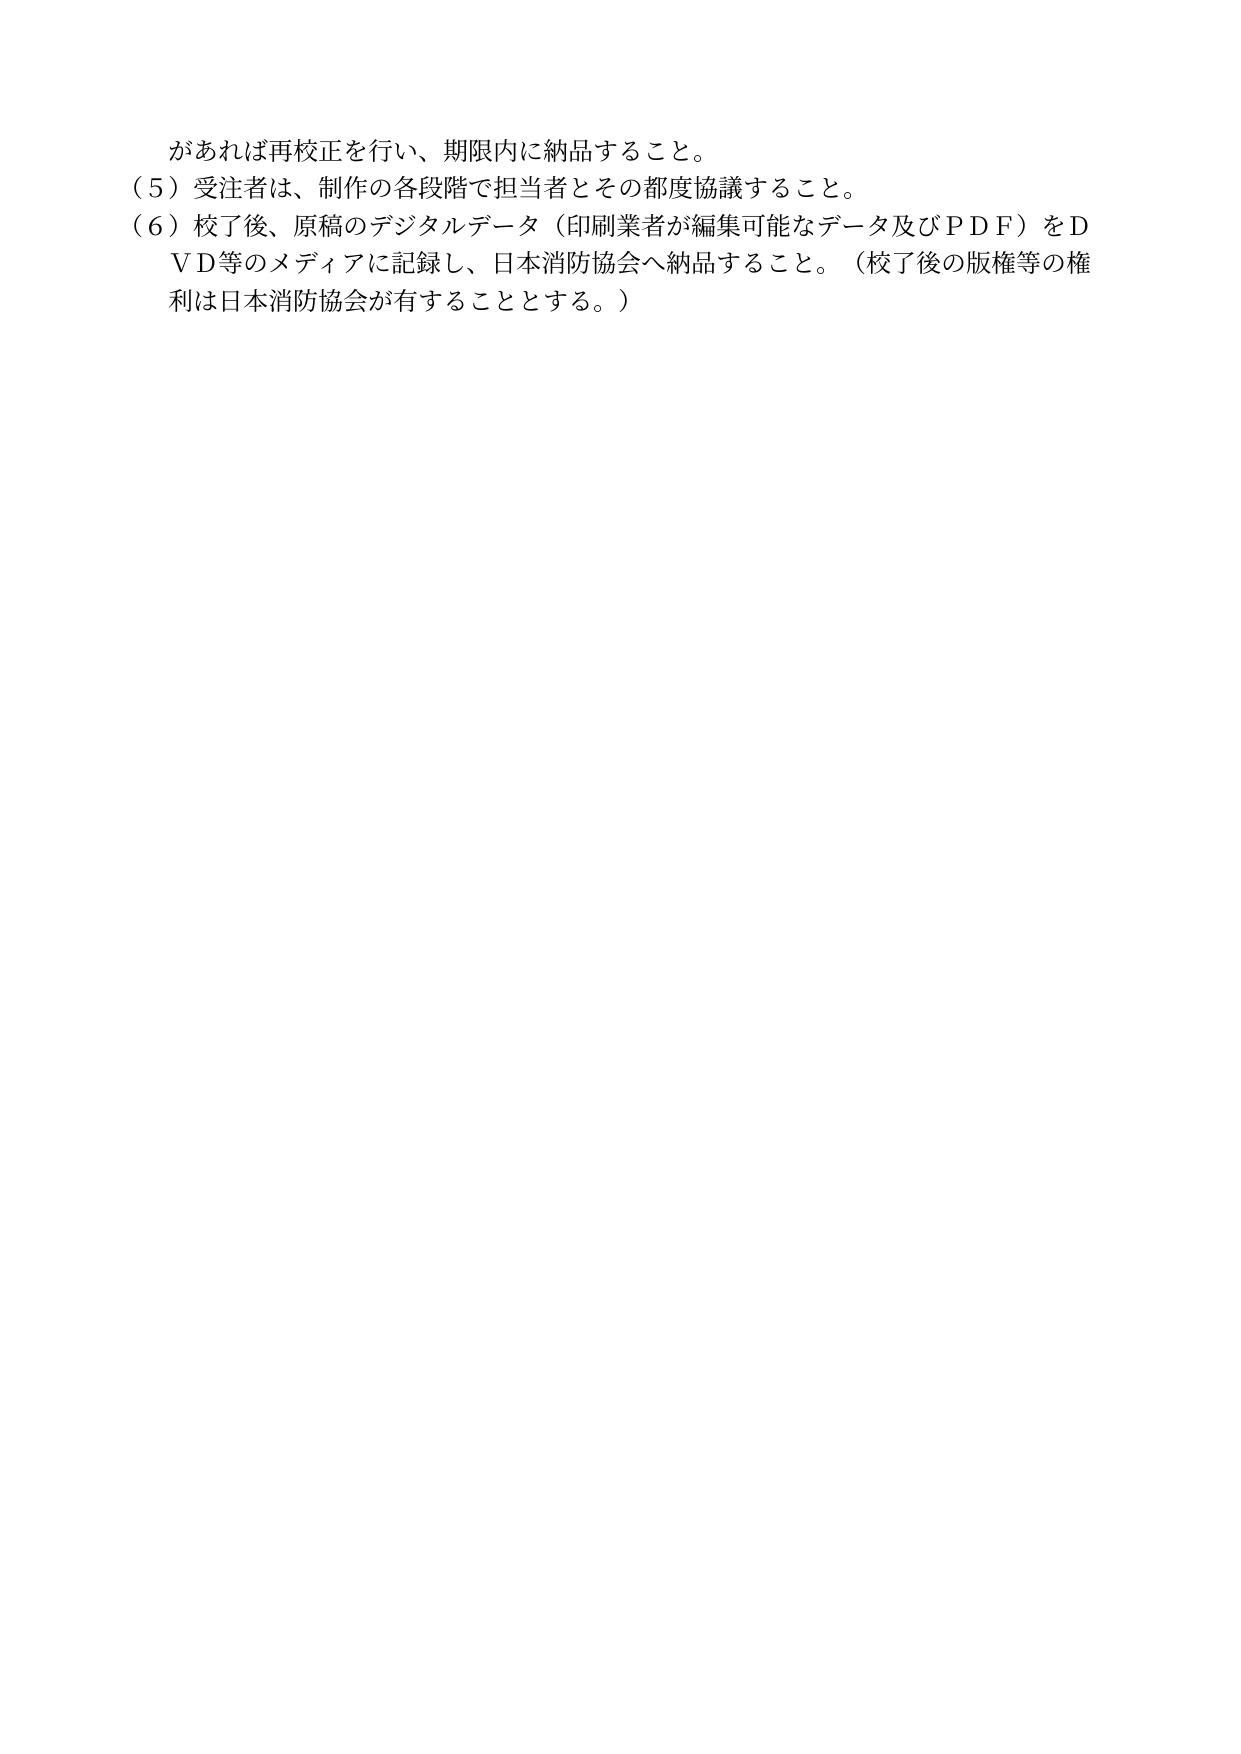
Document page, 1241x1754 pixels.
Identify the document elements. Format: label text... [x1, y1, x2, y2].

text があれば再校正を行い、期限内に納品すること。 [118, 131, 1092, 168]
text ＶＤ等のメディアに記録し、日本消防協会へ納品すること。（校了後の版権等の権 [118, 243, 1092, 281]
text （６）校了後、原稿のデジタルデータ（印刷業者が編集可能なデータ及びＰＤＦ）をＤ [118, 206, 1092, 243]
text 利は日本消防協会が有することとする。） [118, 281, 1092, 318]
text （５）受注者は、制作の各段階で担当者とその都度協議すること。 [118, 168, 1092, 206]
